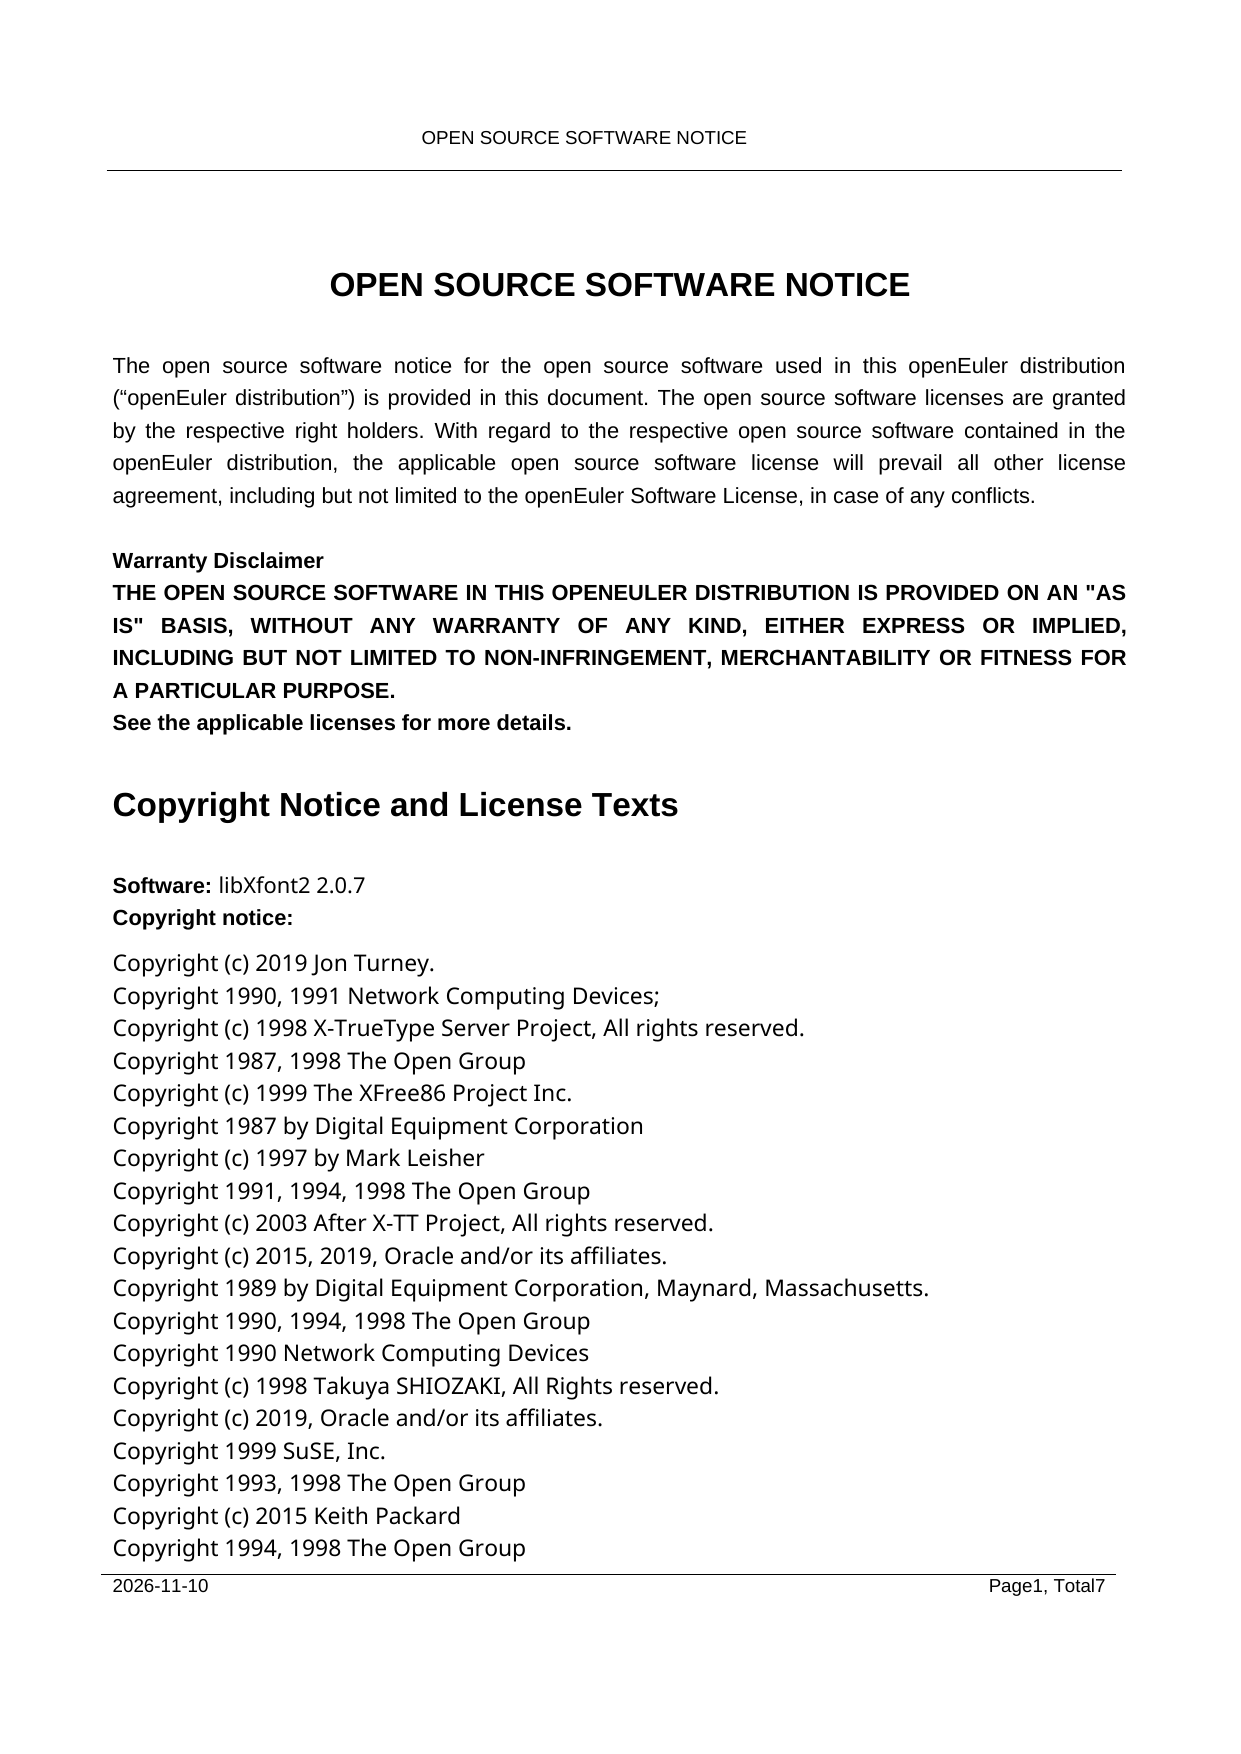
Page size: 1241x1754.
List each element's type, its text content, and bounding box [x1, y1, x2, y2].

text Warranty Disclaimer [112, 544, 1128, 576]
text THE OPEN SOURCE SOFTWARE IN THIS OPENEULER DISTRIBUTION IS PROVIDED ON AN "AS IS" BASIS, WITHOUT ANY WARRANTY OF ANY KIND, EITHER EXPRESS OR IMPLIED, INCLUDING BUT NOT LIMITED TO NON-INFRINGEMENT, MERCHANTABILITY OR FITNESS FOR A PARTICULAR PURPOSE. See the applicable licenses for more details. [112, 576, 1128, 739]
text Copyright Notice and License Texts [112, 771, 1128, 836]
text OPEN SOURCE SOFTWARE NOTICE [112, 251, 1128, 316]
text The open source software notice for the open source software used in this openEuler distribution (“openEuler distribution”) is provided in this document. The open source software licenses are granted by the respective right holders. With regard to the respective open source software contained in the openEuler distribution, the applicable open source software license will prevail all other license agreement, including but not limited to the openEuler Software License, in case of any conflicts. [112, 349, 1128, 511]
title Software: libXfont2 2.0.7 [112, 869, 1128, 901]
text Copyright notice: [112, 901, 1128, 934]
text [112, 947, 1128, 1564]
